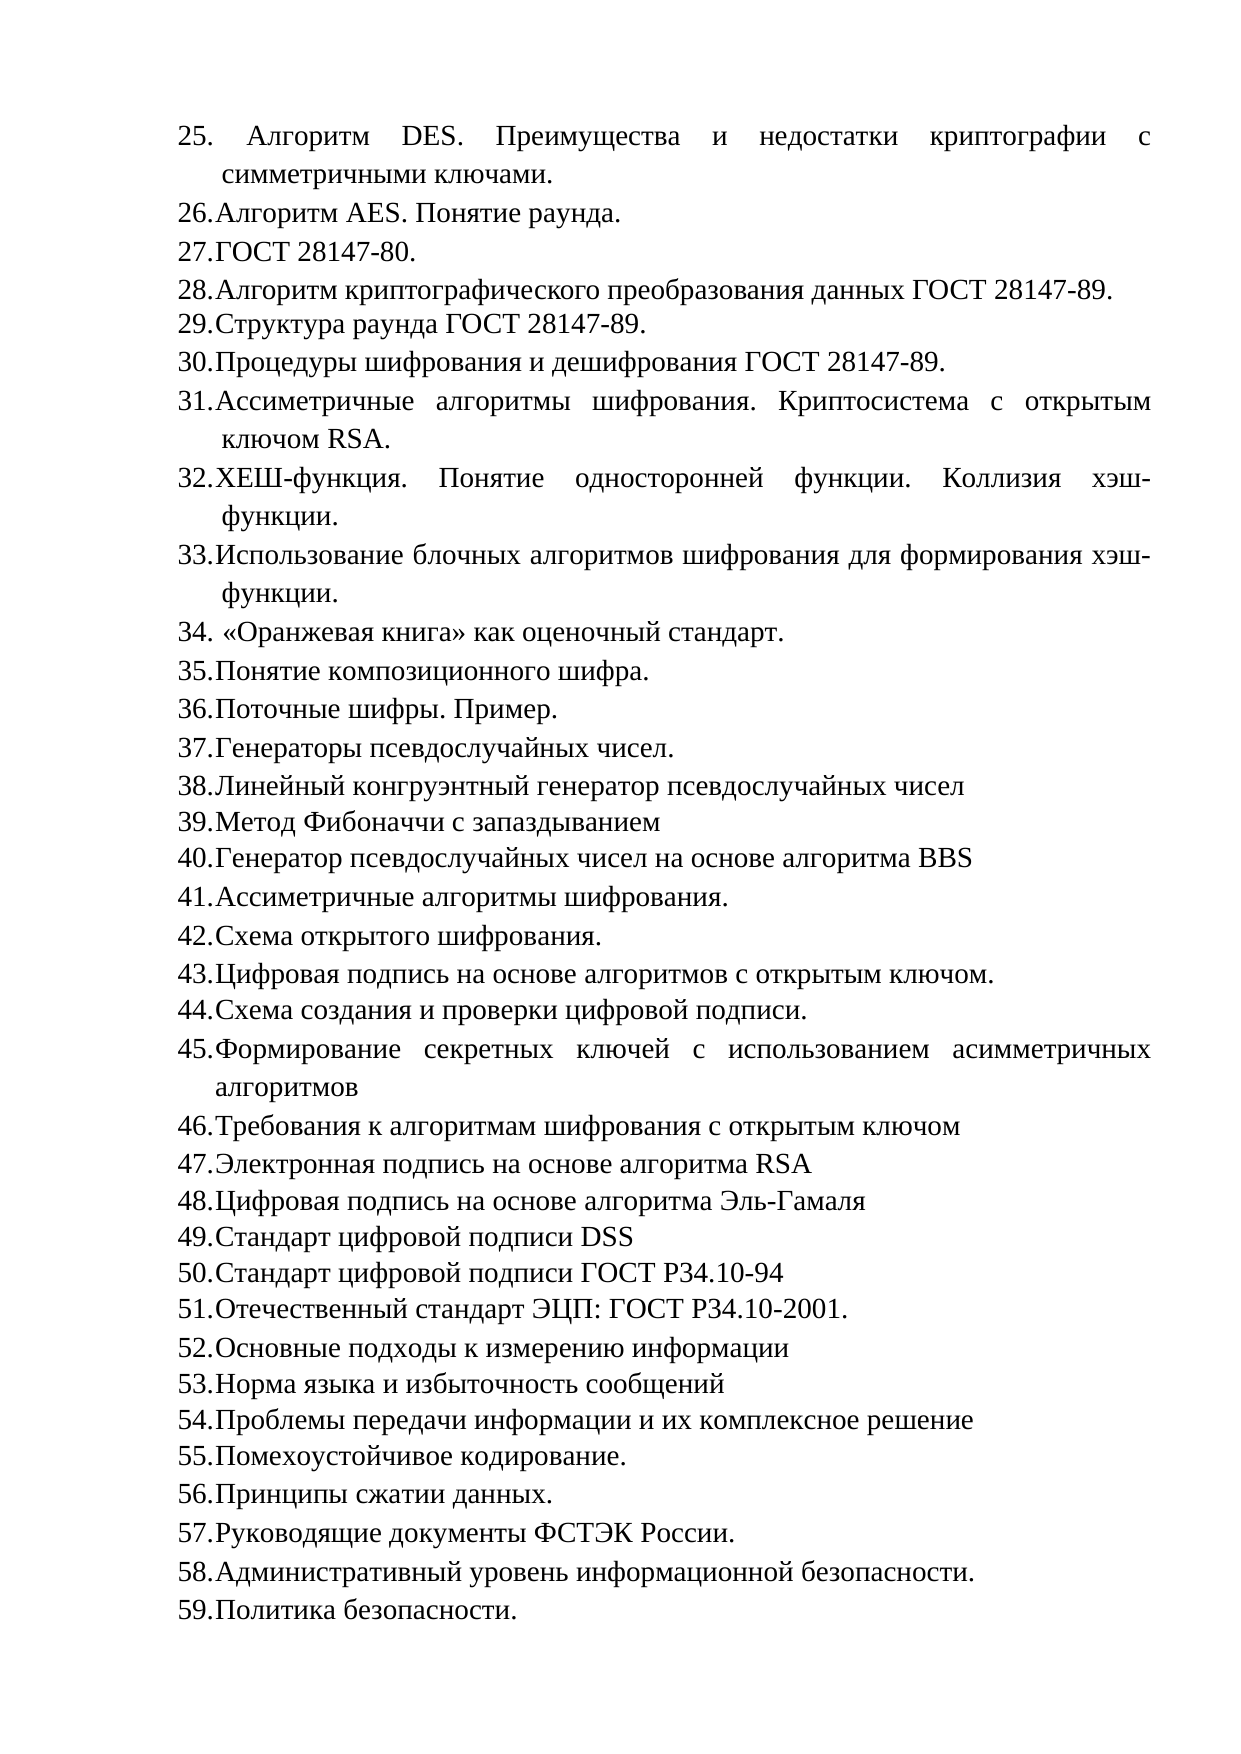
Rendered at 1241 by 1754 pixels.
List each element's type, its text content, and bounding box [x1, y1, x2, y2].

list Стандарт цифровой подписи DSS [177, 1219, 1152, 1252]
list Стандарт цифровой подписи ГОСТ Р34.10-94 [177, 1255, 1152, 1288]
list Линейный конгруэнтный генератор псевдослучайных чисел [177, 768, 1152, 802]
list Цифровая подпись на основе алгоритмов с открытым ключом. [177, 956, 1152, 990]
list Алгоритм криптографического преобразования данных ГОСТ 28147-89. [177, 272, 1152, 306]
list Норма языка и избыточность сообщений [177, 1366, 1152, 1399]
list Проблемы передачи информации и их комплексное решение [177, 1402, 1152, 1436]
list Помехоустойчивое кодирование. [177, 1438, 1152, 1472]
list Руководящие документы ФСТЭК России. [177, 1515, 1152, 1549]
list Административный уровень информационной безопасности. [177, 1554, 1152, 1587]
list Использование блочных алгоритмов шифрования для формирования хэш-функции. [177, 537, 1152, 609]
subtitle Генератор псевдослучайных чисел на основе алгоритма BBS [177, 841, 1152, 874]
list Схема открытого шифрования. [177, 918, 1152, 951]
list «Оранжевая книга» как оценочный стандарт. [177, 614, 1152, 648]
list Структура раунда ГОСТ 28147-89. [177, 306, 1152, 339]
list Отечественный стандарт ЭЦП: ГОСТ Р34.10-2001. [177, 1291, 1152, 1325]
list Алгоритм АES. Понятие раунда. [177, 195, 1152, 229]
list Политика безопасности. [177, 1592, 1152, 1626]
list Принципы сжатии данных. [177, 1477, 1152, 1510]
list Поточные шифры. Пример. [177, 691, 1152, 725]
list Ассиметричные алгоритмы шифрования. [177, 879, 1152, 913]
list Схема создания и проверки цифровой подписи. [177, 992, 1152, 1026]
list Ассиметричные алгоритмы шифрования. Криптосистема с открытым ключом RSA. [177, 383, 1152, 455]
list ГОСТ 28147-80. [177, 234, 1152, 267]
list Метод Фибоначчи с запаздыванием [177, 804, 1152, 838]
subtitle Формирование секретных ключей с использованием асимметричных алгоритмов [177, 1031, 1152, 1103]
list Требования к алгоритмам шифрования с открытым ключом [177, 1108, 1152, 1142]
list Понятие композиционного шифра. [177, 653, 1152, 686]
list Алгоритм DES. Преимущества и недостатки криптографии с симметричными ключами. [177, 118, 1152, 190]
list ХЕШ-функция. Понятие односторонней функции. Коллизия хэш-функции. [177, 460, 1152, 532]
list Основные подходы к измерению информации [177, 1330, 1152, 1363]
list Процедуры шифрования и дешифрования ГОСТ 28147-89. [177, 344, 1152, 378]
list Электронная подпись на основе алгоритма RSA [177, 1147, 1152, 1180]
list Генераторы псевдослучайных чисел. [177, 730, 1152, 763]
list Цифровая подпись на основе алгоритма Эль-Гамаля [177, 1183, 1152, 1216]
